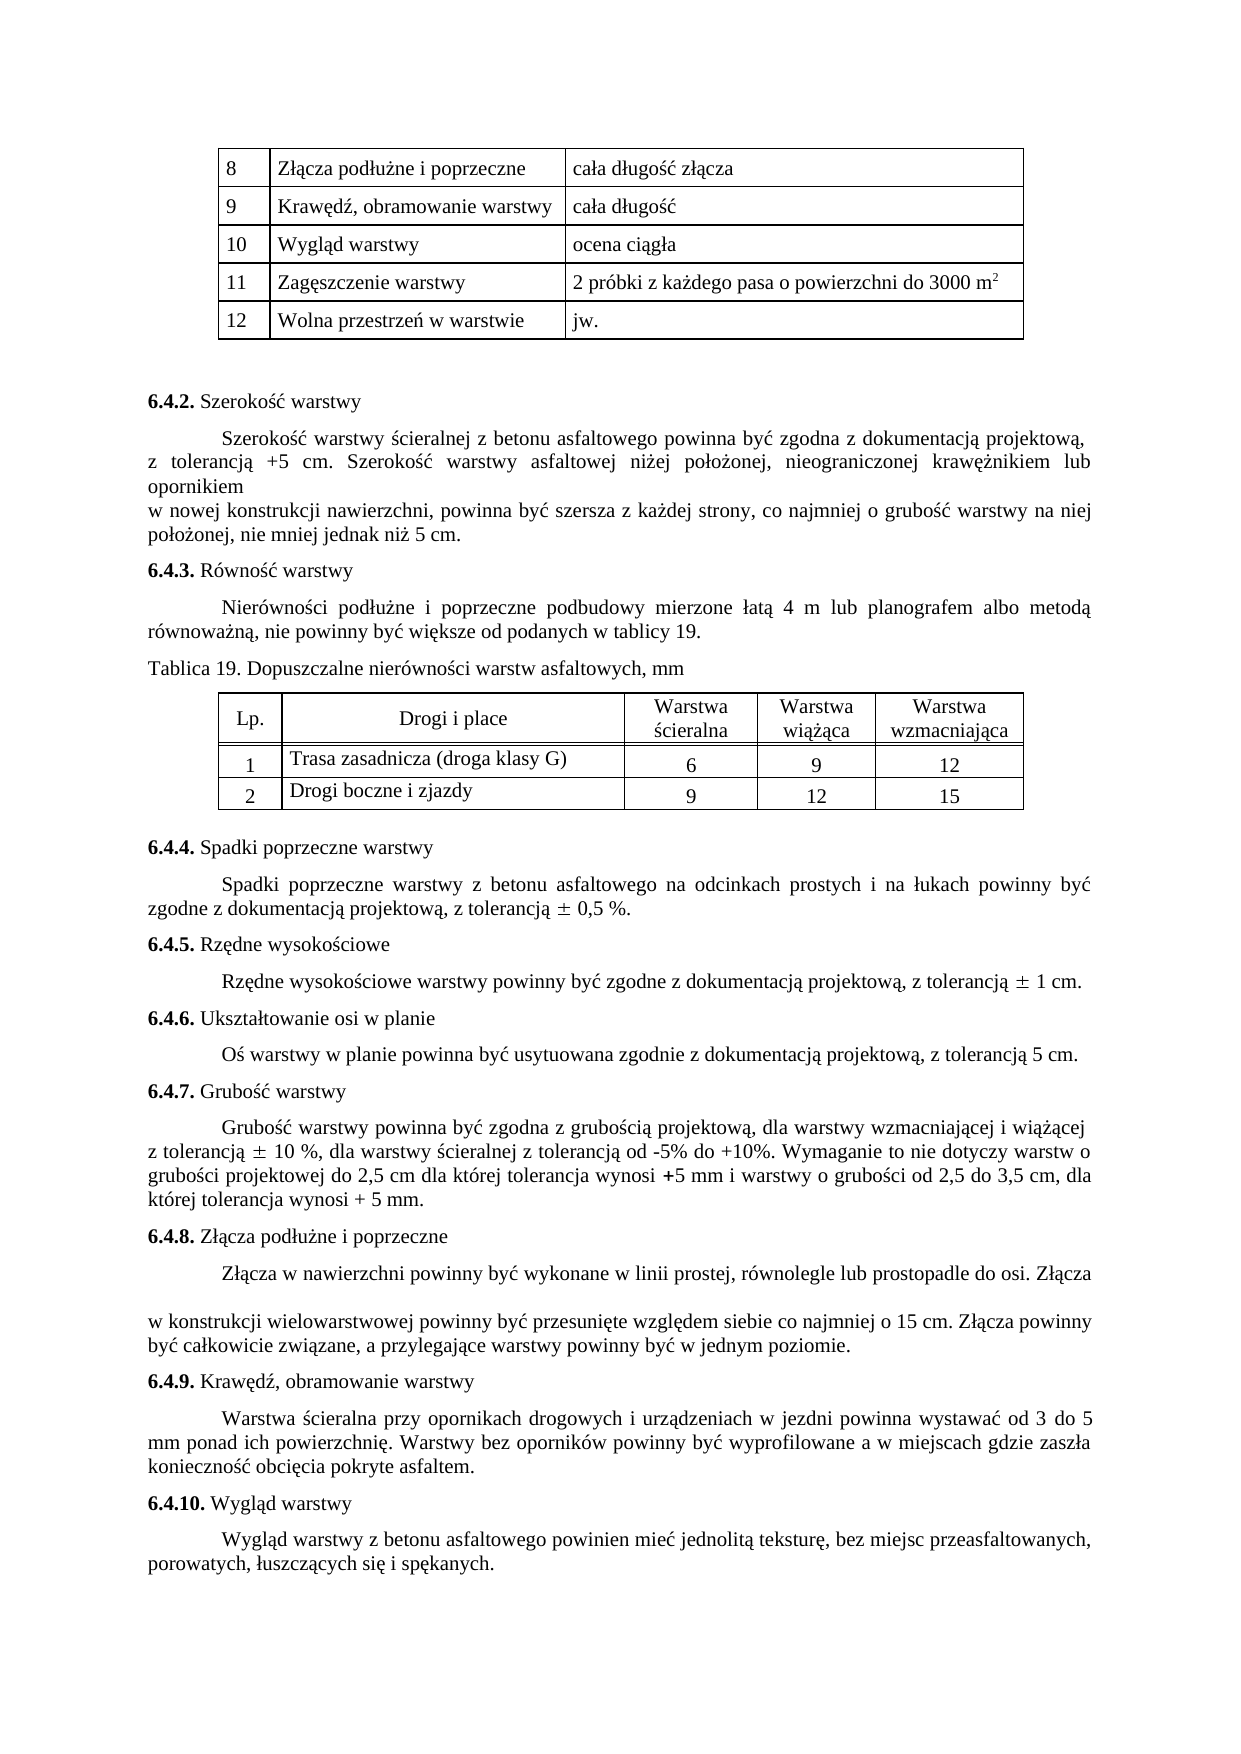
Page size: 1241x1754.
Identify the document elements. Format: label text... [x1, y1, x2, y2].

list Spadki poprzeczne warstwy z betonu asfaltowego na odcinkach prostych i na łukach powinny być zgodne z dokumentacją projektową, z tolerancją 0,5 %. [148, 872, 1093, 920]
table_cell Krawędź, obramowanie warstwy [271, 187, 565, 224]
list Szerokość warstwy ścieralnej z betonu asfaltowego powinna być zgodna z dokumentacją projektową, z tolerancją +. Szerokość warstwy asfaltowej niżej położonej, nieograniczonej krawężnikiem lub opornikiem w nowej konstrukcji nawierzchni, powinna być szersza z każdej strony, co najmniej o grubość warstwy na niej położonej, nie mniej jednak niż . [148, 425, 1093, 546]
list Warstwa ścieralna przy opornikach drogowych i urządzeniach w jezdni powinna wystawać od 3 do ponad ich powierzchnię. Warstwy bez oporników powinny być wyprofilowane a w miejscach gdzie zaszła konieczność obcięcia pokryte asfaltem. [148, 1406, 1093, 1478]
list Tablica 19. Dopuszczalne nierówności warstw asfaltowych, mm [148, 655, 1093, 679]
table_cell Wolna przestrzeń w warstwie [271, 302, 565, 338]
list 6.4.4. Spadki poprzeczne warstwy [148, 835, 1093, 859]
table_cell 15 [876, 778, 1023, 808]
list Nierówności podłużne i poprzeczne podbudowy mierzone łatą lub planografem albo metodą równoważną, nie powinny być większe od podanych w tablicy 19. [148, 595, 1093, 643]
table_cell Trasa zasadnicza (droga klasy G) [283, 746, 624, 777]
list 6.4.3. Równość warstwy [148, 558, 1093, 582]
table_cell 9 [625, 778, 757, 808]
table_header Warstwa wzmacniająca [876, 694, 1023, 742]
list 6.4.10. Wygląd warstwy [148, 1490, 1093, 1514]
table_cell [566, 264, 1023, 300]
table_cell 8 [219, 149, 269, 186]
table_header Drogi i place [283, 694, 624, 742]
list 6.4.2. Szerokość warstwy [148, 389, 1093, 413]
table_header Warstwa ścieralna [625, 694, 757, 742]
table_cell 2 [219, 778, 281, 808]
table_cell 12 [876, 746, 1023, 777]
table_cell Zagęszczenie warstwy [271, 264, 565, 300]
list 6.4.8. Złącza podłużne i poprzeczne [148, 1224, 1093, 1248]
table_cell 12 [219, 302, 269, 338]
table_cell ocena ciągła [566, 226, 1023, 262]
table_cell cała długość [566, 187, 1023, 224]
table_header Warstwa wiążąca [758, 694, 875, 742]
table_cell Wygląd warstwy [271, 226, 565, 262]
table_cell 1 [219, 746, 281, 777]
list 6.4.5. Rzędne wysokościowe [148, 932, 1093, 956]
table_cell 12 [758, 778, 875, 808]
list 6.4.6. Ukształtowanie osi w planie [148, 1005, 1093, 1029]
list 6.4.9. Krawędź, obramowanie warstwy [148, 1369, 1093, 1393]
table_cell 9 [219, 187, 269, 224]
table_cell 10 [219, 226, 269, 262]
list 6.4.7. Grubość warstwy [148, 1078, 1093, 1103]
list Oś warstwy w planie powinna być usytuowana zgodnie z dokumentacją projektową, z tolerancją . [148, 1042, 1093, 1066]
list Złącza w nawierzchni powinny być wykonane w linii prostej, równolegle lub prostopadle do osi. Złącza w konstrukcji wielowarstwowej powinny być przesunięte względem siebie co najmniej o . Złącza powinny być całkowicie związane, a przylegające warstwy powinny być w jednym poziomie. [148, 1260, 1093, 1357]
list Rzędne wysokościowe warstwy powinny być zgodne z dokumentacją projektową, z tolerancją . [148, 969, 1093, 993]
list Wygląd warstwy z betonu asfaltowego powinien mieć jednolitą teksturę, bez miejsc przeasfaltowanych, porowatych, łuszczących się i spękanych. [148, 1527, 1093, 1575]
table_cell 11 [219, 264, 269, 300]
table_cell cała długość złącza [566, 149, 1023, 186]
table_cell 9 [758, 746, 875, 777]
table_cell 6 [625, 746, 757, 777]
table_header Lp. [219, 694, 281, 742]
table_cell Złącza podłużne i poprzeczne [271, 149, 565, 186]
table_cell Drogi boczne i zjazdy [283, 778, 624, 808]
list Grubość warstwy powinna być zgodna z grubością projektową, dla warstwy wzmacniającej i wiążącej z tolerancją 10 %, dla warstwy ścieralnej z tolerancją od -5% do +10%. Wymaganie to nie dotyczy warstw o grubości projektowej do dla której tolerancja wynosi 5 mm i warstwy o grubości od 2,5 do , dla której tolerancja wynosi + . [148, 1115, 1093, 1211]
table_cell jw. [566, 302, 1023, 338]
